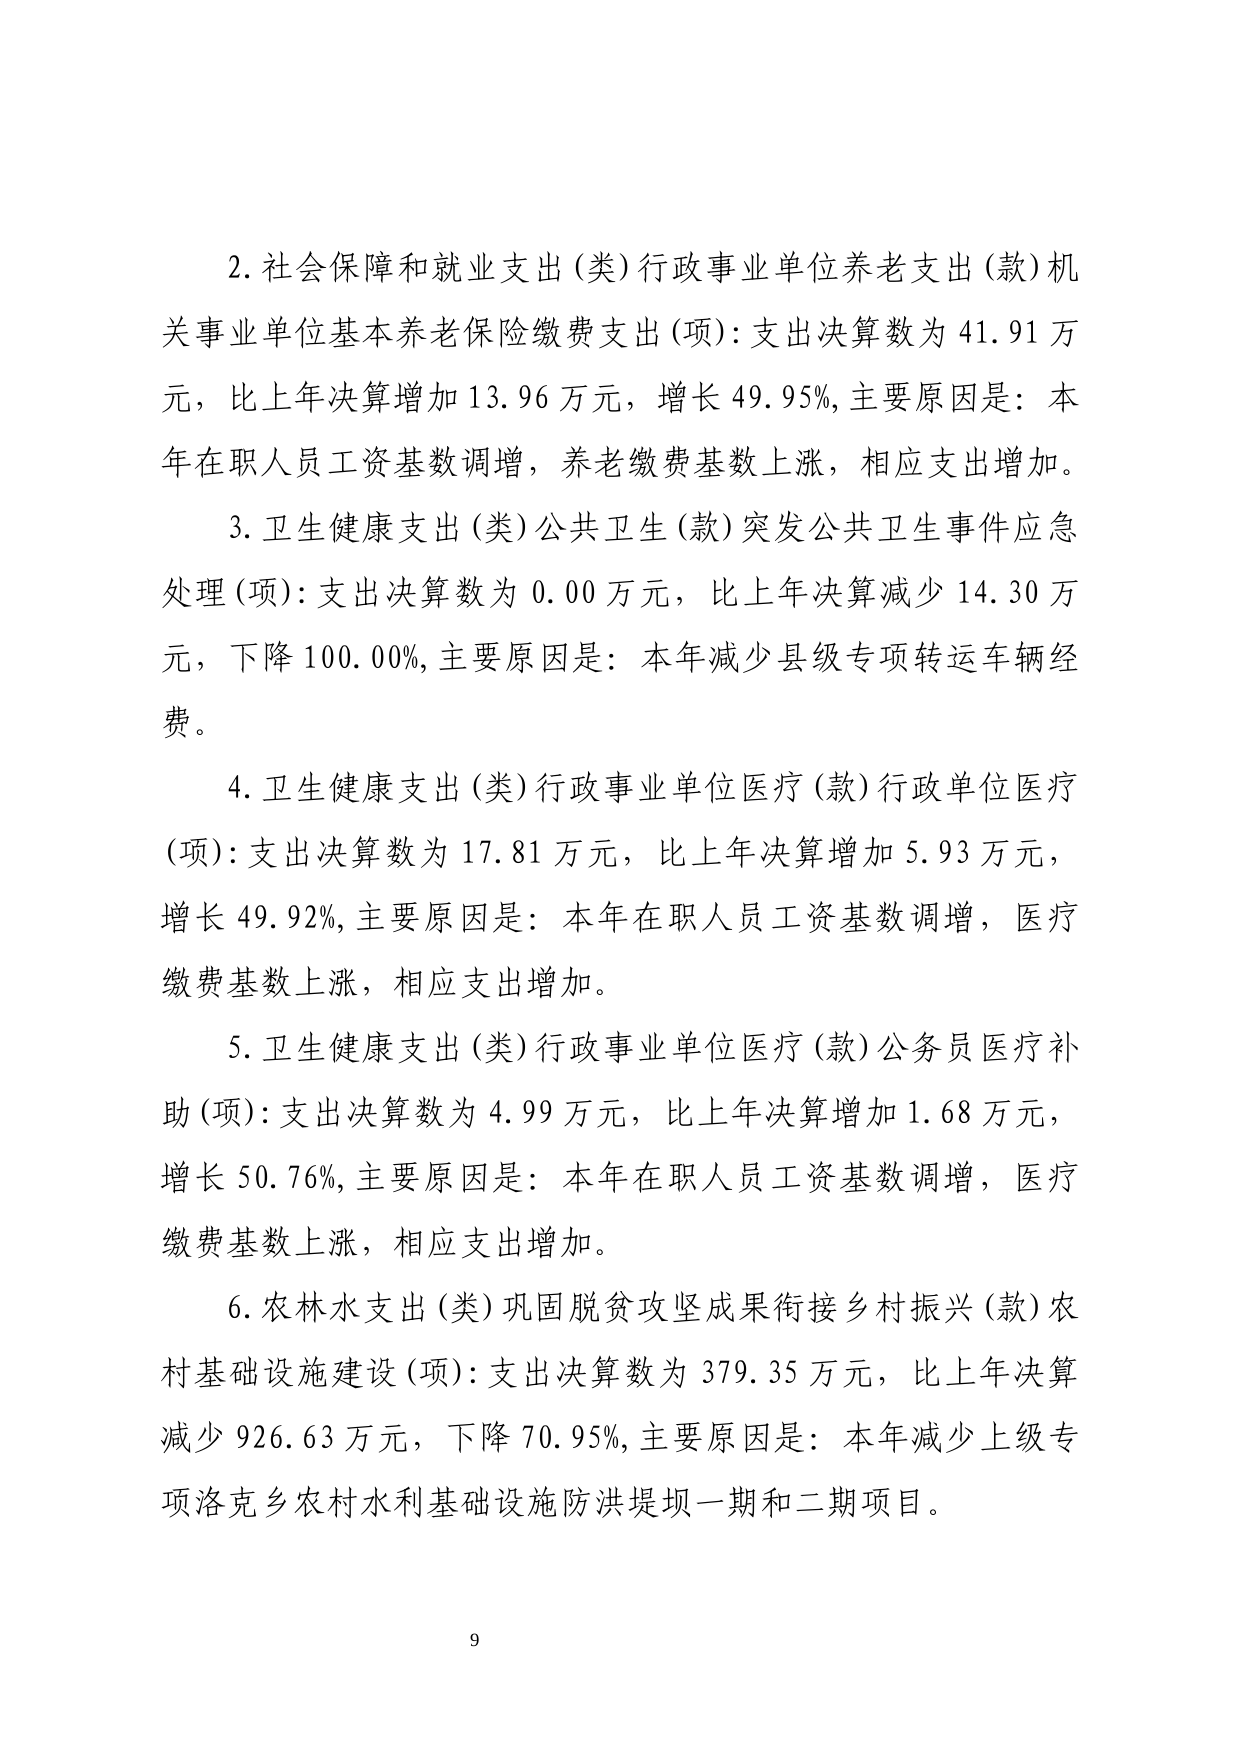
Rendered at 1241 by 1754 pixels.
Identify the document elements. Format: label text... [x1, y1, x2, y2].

text 5.卫生健康支出(类)行政事业单位医疗(款)公务员医疗补助(项):支出决算数为4.99万元，比上年决算增加1.68万元，增长50.76%,主要原因是：本年在职人员工资基数调增，医疗缴费基数上涨，相应支出增加。 [159, 1013, 1081, 1273]
text 3.卫生健康支出(类)公共卫生(款)突发公共卫生事件应急处理(项):支出决算数为0.00万元，比上年决算减少14.30万元，下降100.00%,主要原因是：本年减少县级专项转运车辆经费。 [159, 493, 1081, 753]
text 2.社会保障和就业支出(类)行政事业单位养老支出(款)机关事业单位基本养老保险缴费支出(项):支出决算数为41.91万元，比上年决算增加13.96万元，增长49.95%,主要原因是：本年在职人员工资基数调增，养老缴费基数上涨，相应支出增加。 [159, 233, 1081, 493]
text 6.农林水支出(类)巩固脱贫攻坚成果衔接乡村振兴(款)农村基础设施建设(项):支出决算数为379.35万元，比上年决算减少926.63万元，下降70.95%,主要原因是：本年减少上级专项洛克乡农村水利基础设施防洪堤坝一期和二期项目。 [159, 1273, 1081, 1533]
text 4.卫生健康支出(类)行政事业单位医疗(款)行政单位医疗(项):支出决算数为17.81万元，比上年决算增加5.93万元，增长49.92%,主要原因是：本年在职人员工资基数调增，医疗缴费基数上涨，相应支出增加。 [159, 753, 1081, 1013]
